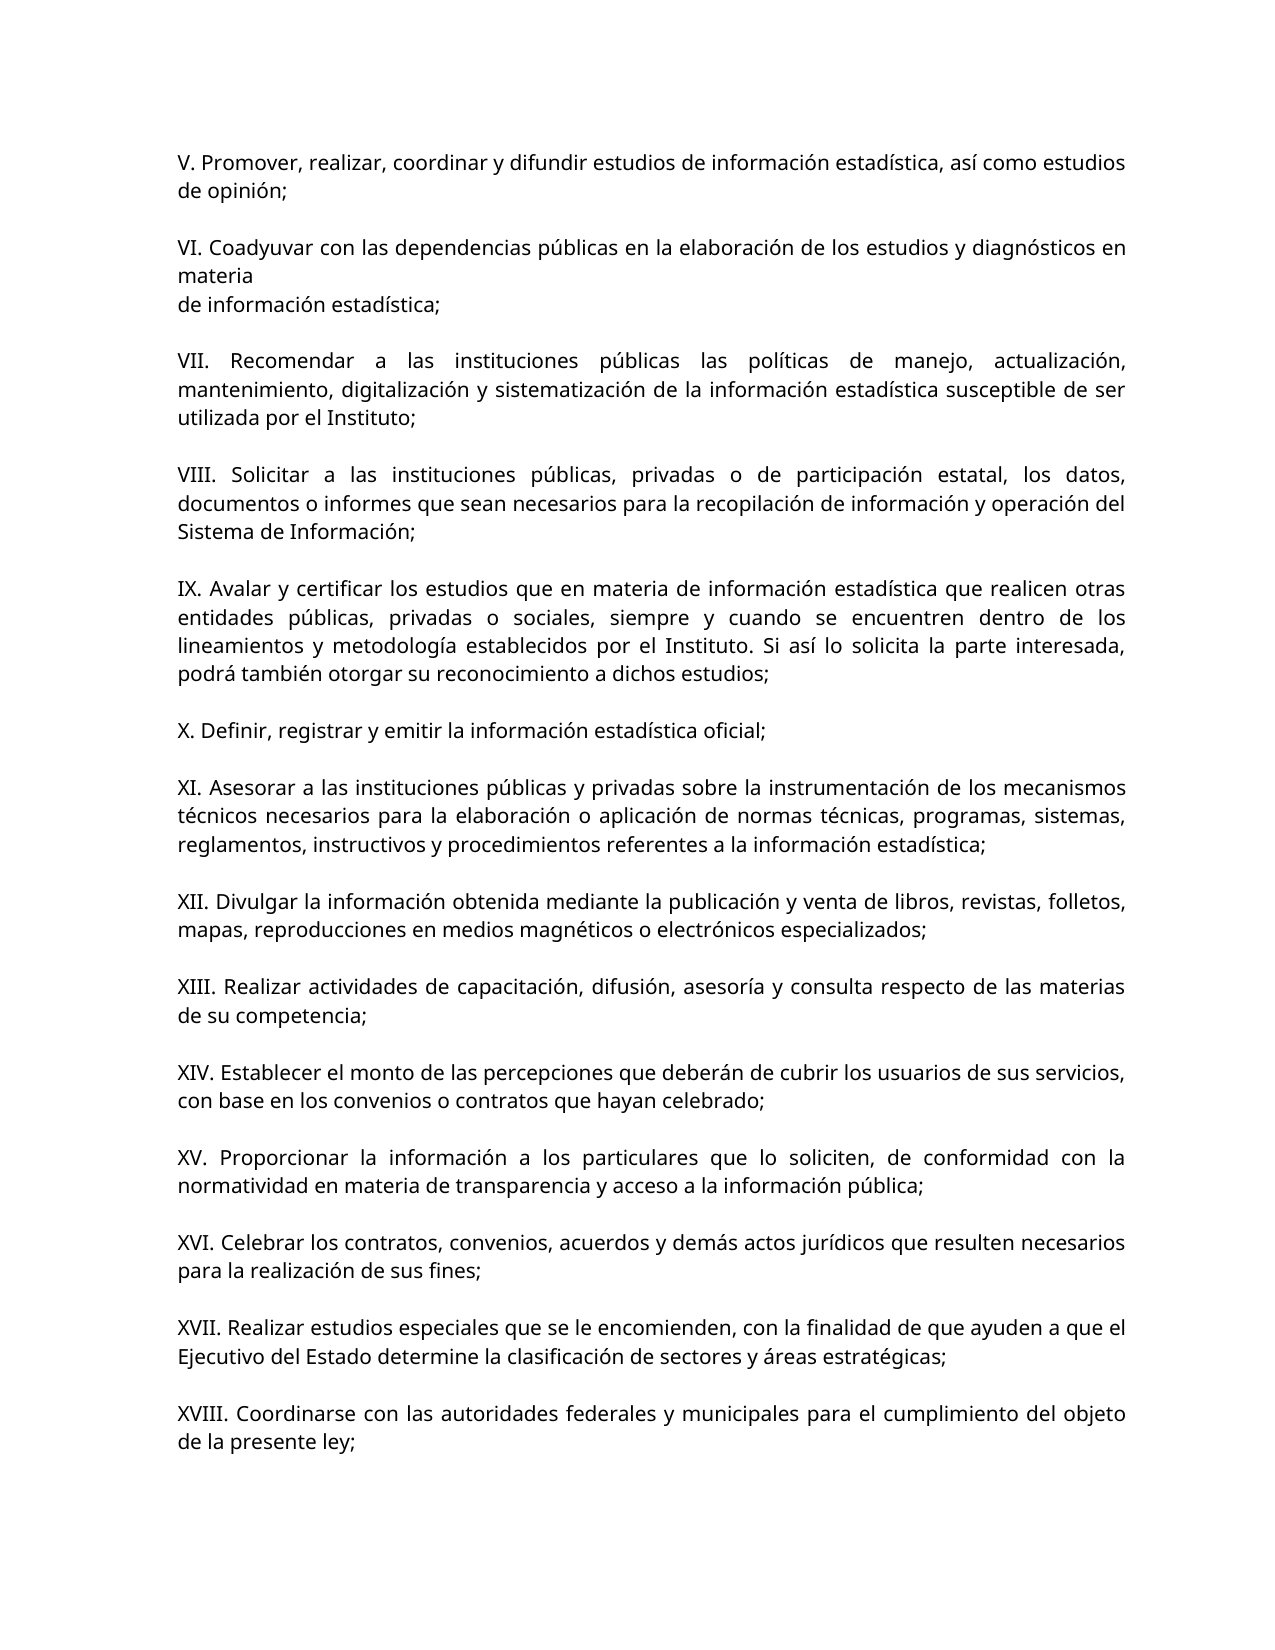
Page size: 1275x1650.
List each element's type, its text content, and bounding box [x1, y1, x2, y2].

text VII. Recomendar a las instituciones públicas las políticas de manejo, actualización, mantenimiento, digitalización y sistematización de la información estadística susceptible de ser utilizada por el Instituto; [177, 347, 1127, 432]
text IX. Avalar y certificar los estudios que en materia de información estadística que realicen otras entidades públicas, privadas o sociales, siempre y cuando se encuentren dentro de los lineamientos y metodología establecidos por el Instituto. Si así lo solicita la parte interesada, podrá también otorgar su reconocimiento a dichos estudios; [177, 574, 1127, 688]
text de información estadística; [177, 290, 1127, 318]
text XIV. Establecer el monto de las percepciones que deberán de cubrir los usuarios de sus servicios, con base en los convenios o contratos que hayan celebrado; [177, 1058, 1127, 1114]
text X. Definir, registrar y emitir la información estadística oficial; [177, 716, 1127, 745]
text XV. Proporcionar la información a los particulares que lo soliciten, de conformidad con la normatividad en materia de transparencia y acceso a la información pública; [177, 1143, 1127, 1200]
text XVIII. Coordinarse con las autoridades federales y municipales para el cumplimiento del objeto de la presente ley; [177, 1399, 1127, 1456]
text XII. Divulgar la información obtenida mediante la publicación y venta de libros, revistas, folletos, mapas, reproducciones en medios magnéticos o electrónicos especializados; [177, 887, 1127, 944]
text VI. Coadyuvar con las dependencias públicas en la elaboración de los estudios y diagnósticos en materia [177, 233, 1127, 290]
text XVI. Celebrar los contratos, convenios, acuerdos y demás actos jurídicos que resulten necesarios para la realización de sus fines; [177, 1228, 1127, 1285]
text VIII. Solicitar a las instituciones públicas, privadas o de participación estatal, los datos, documentos o informes que sean necesarios para la recopilación de información y operación del Sistema de Información; [177, 460, 1127, 546]
text XI. Asesorar a las instituciones públicas y privadas sobre la instrumentación de los mecanismos técnicos necesarios para la elaboración o aplicación de normas técnicas, programas, sistemas, reglamentos, instructivos y procedimientos referentes a la información estadística; [177, 773, 1127, 858]
text XIII. Realizar actividades de capacitación, difusión, asesoría y consulta respecto de las materias de su competencia; [177, 972, 1127, 1029]
text V. Promover, realizar, coordinar y difundir estudios de información estadística, así como estudios de opinión; [177, 148, 1127, 204]
text XVII. Realizar estudios especiales que se le encomienden, con la finalidad de que ayuden a que el Ejecutivo del Estado determine la clasificación de sectores y áreas estratégicas; [177, 1313, 1127, 1370]
